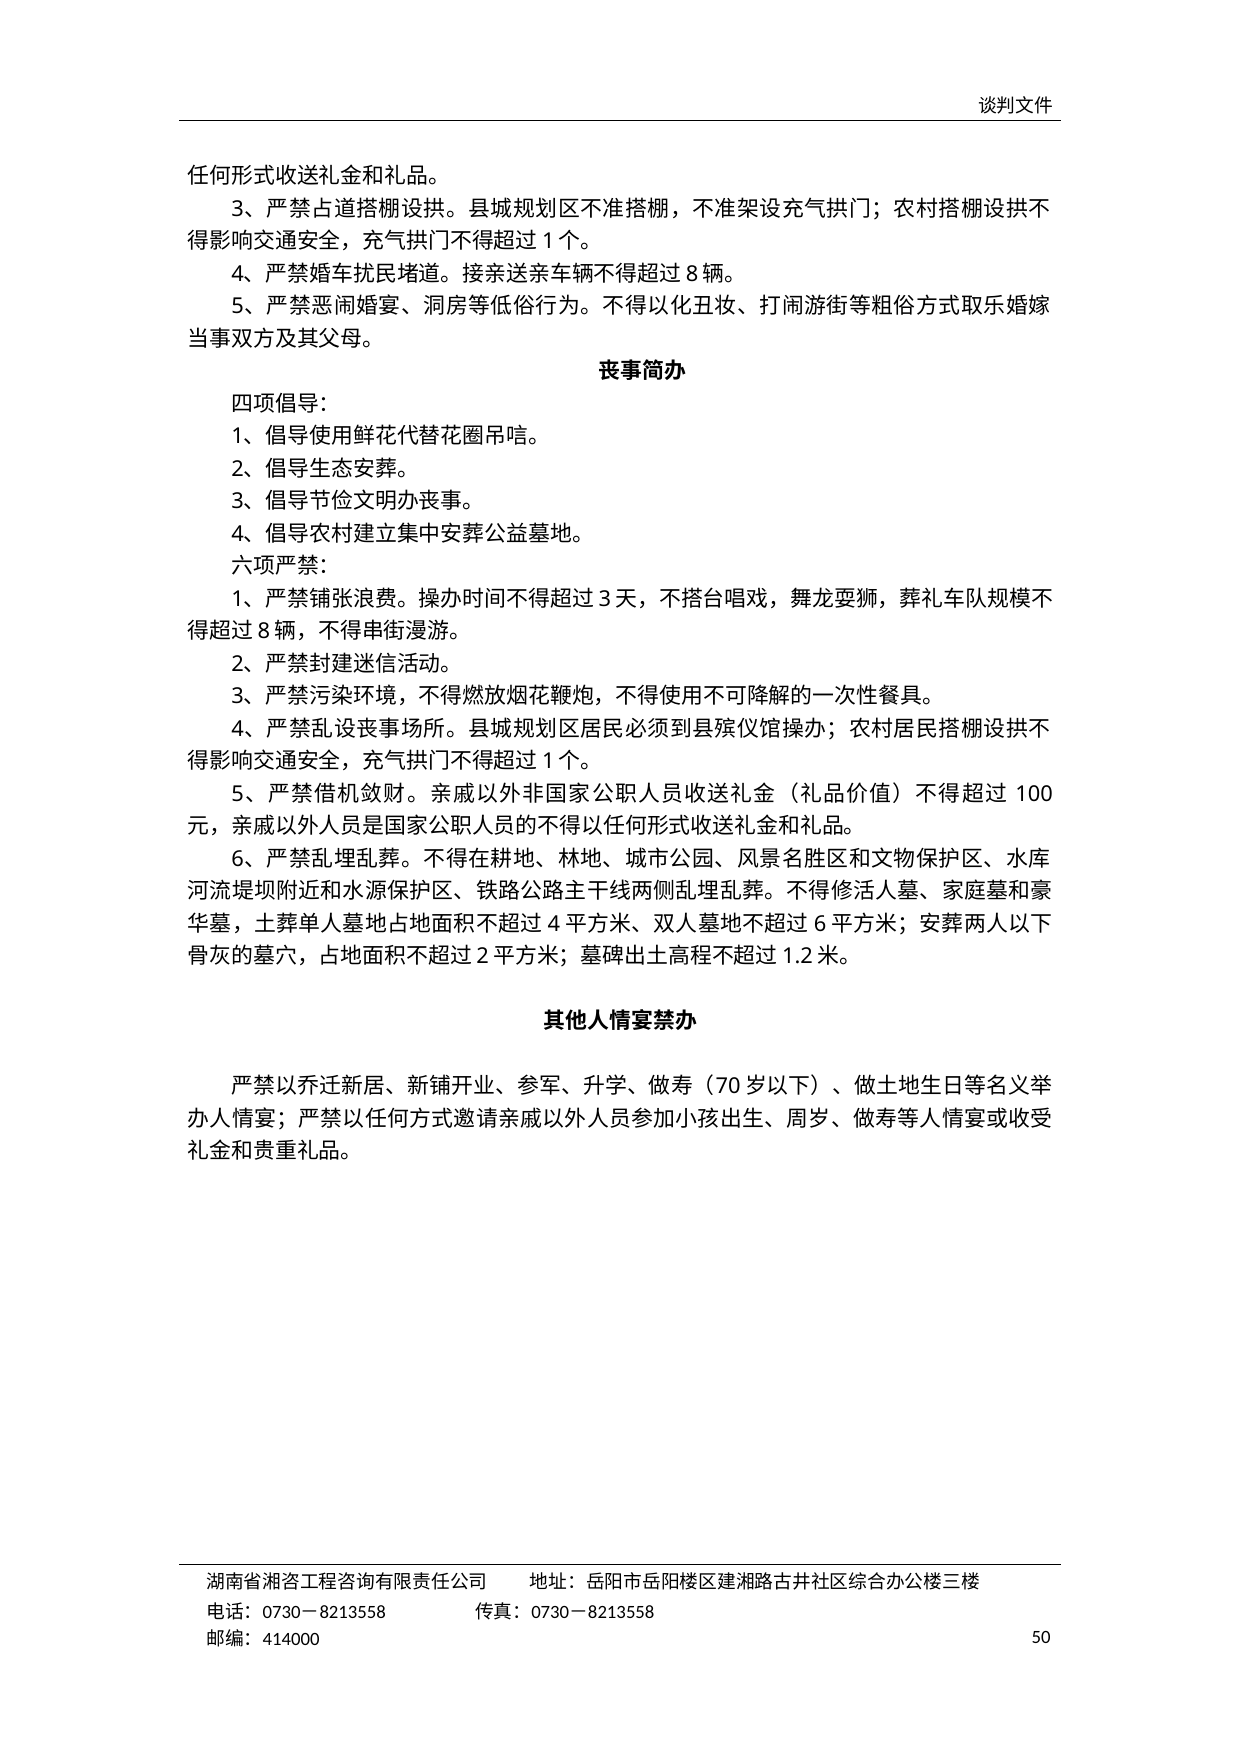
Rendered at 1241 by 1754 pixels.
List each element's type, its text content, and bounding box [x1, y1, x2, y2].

text 1、倡导使用鲜花代替花圈吊唁。 [187, 418, 1053, 451]
text 5、严禁借机敛财。亲戚以外非国家公职人员收送礼金（礼品价值）不得超过100元，亲戚以外人员是国家公职人员的不得以任何形式收送礼金和礼品。 [187, 776, 1053, 841]
text 其他人情宴禁办 [187, 1003, 1053, 1036]
text 4、倡导农村建立集中安葬公益墓地。 [187, 516, 1053, 548]
text 6、严禁乱埋乱葬。不得在耕地、林地、城市公园、风景名胜区和文物保护区、水库河流堤坝附近和水源保护区、铁路公路主干线两侧乱埋乱葬。不得修活人墓、家庭墓和豪华墓，土葬单人墓地占地面积不超过4平方米、双人墓地不超过6平方米；安葬两人以下骨灰的墓穴，占地面积不超过2平方米；墓碑出土高程不超过1.2米。 [187, 841, 1053, 971]
text 严禁以乔迁新居、新铺开业、参军、升学、做寿（70岁以下）、做土地生日等名义举办人情宴；严禁以任何方式邀请亲戚以外人员参加小孩出生、周岁、做寿等人情宴或收受礼金和贵重礼品。 [187, 1068, 1053, 1166]
text 2、倡导生态安葬。 [187, 451, 1053, 483]
text 3、倡导节俭文明办丧事。 [187, 483, 1053, 516]
text 2、严禁封建迷信活动。 [187, 646, 1053, 678]
text 4、严禁婚车扰民堵道。接亲送亲车辆不得超过8辆。 [187, 256, 1053, 288]
text 5、严禁恶闹婚宴、洞房等低俗行为。不得以化丑妆、打闹游街等粗俗方式取乐婚嫁当事双方及其父母。 [187, 288, 1053, 353]
text 丧事简办 [187, 353, 1053, 386]
text 四项倡导： [187, 386, 1053, 418]
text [187, 158, 1053, 191]
text 六项严禁： [187, 548, 1053, 581]
text 3、严禁占道搭棚设拱。县城规划区不准搭棚，不准架设充气拱门；农村搭棚设拱不得影响交通安全，充气拱门不得超过1个。 [187, 191, 1053, 256]
text 4、严禁乱设丧事场所。县城规划区居民必须到县殡仪馆操办；农村居民搭棚设拱不得影响交通安全，充气拱门不得超过1个。 [187, 711, 1053, 776]
text 1、严禁铺张浪费。操办时间不得超过3天，不搭台唱戏，舞龙耍狮，葬礼车队规模不得超过8辆，不得串街漫游。 [187, 581, 1053, 646]
text 3、严禁污染环境，不得燃放烟花鞭炮，不得使用不可降解的一次性餐具。 [187, 678, 1053, 711]
